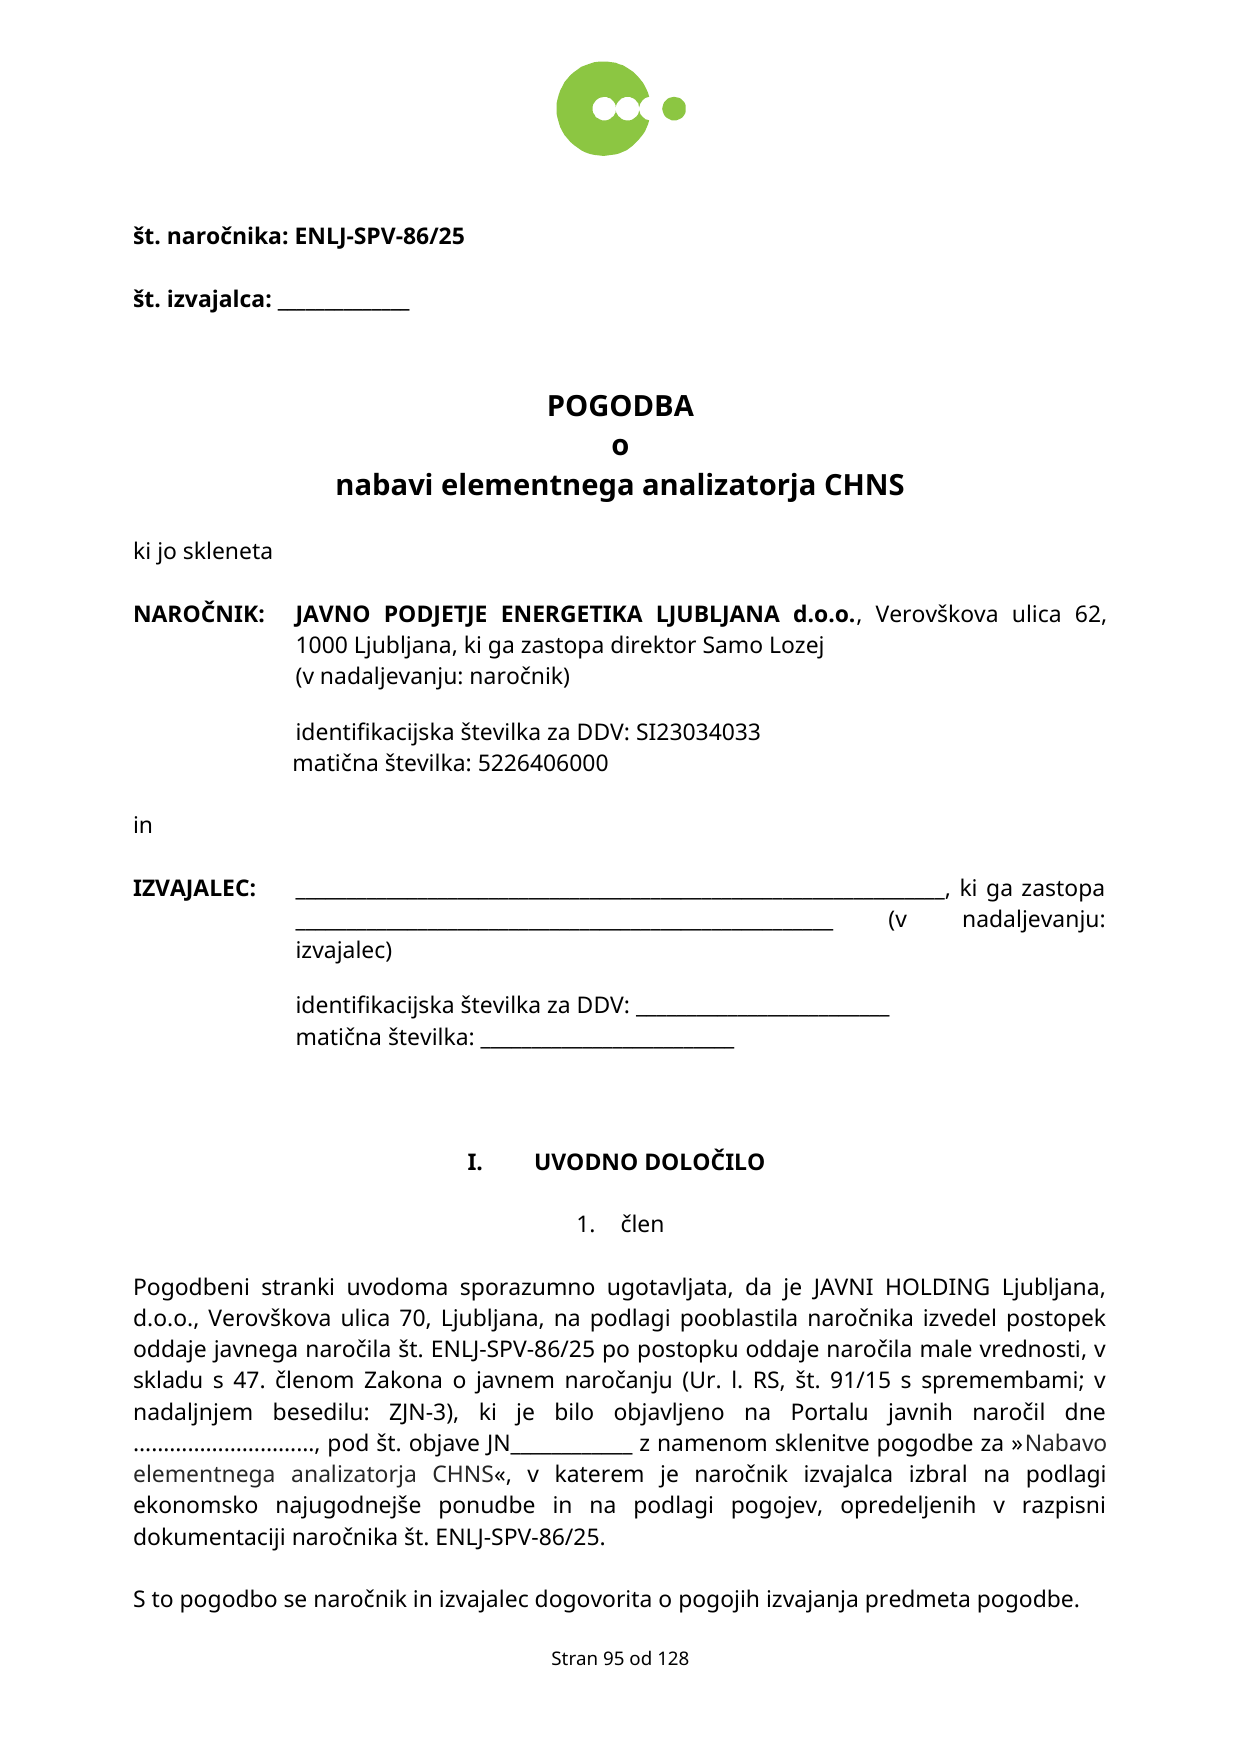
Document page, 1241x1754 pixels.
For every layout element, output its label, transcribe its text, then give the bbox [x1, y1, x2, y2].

text o [133, 424, 1107, 464]
text št. naročnika: ENLJ-SPV-86/25 [133, 220, 1107, 251]
text IZVAJALEC: ________________________________________________________________, ki ga zastopa _____________________________________________________ (v nadaljevanju: izvajalec) [133, 872, 1107, 965]
text nabavi elementnega analizatorja CHNS [133, 464, 1107, 504]
text identifikacijska številka za DDV: SI23034033 [133, 715, 1107, 747]
list člen [133, 1208, 1107, 1239]
list UVODNO DOLOČILO [133, 1146, 1107, 1177]
text POGODBA [133, 385, 1107, 424]
text matična številka: _________________________ [133, 1021, 1107, 1052]
text matična številka: 5226406000 [133, 747, 1107, 778]
text S to pogodbo se naročnik in izvajalec dogovorita o pogojih izvajanja predmeta pogodbe. [133, 1583, 1107, 1614]
text identifikacijska številka za DDV: _________________________ [133, 989, 1107, 1021]
text NAROČNIK: JAVNO PODJETJE ENERGETIKA LJUBLJANA d.o.o., Verovškova ulica 62, 1000 Ljubljana, ki ga zastopa direktor Samo Lozej [133, 598, 1107, 660]
text Pogodbeni stranki uvodoma sporazumno ugotavljata, da je JAVNI HOLDING Ljubljana, d.o.o., Verovškova ulica 70, Ljubljana, na podlagi pooblastila naročnika izvedel postopek oddaje javnega naročila št. ENLJ-SPV-86/25 po postopku oddaje naročila male vrednosti, v skladu s 47. členom Zakona o javnem naročanju (Ur. l. RS, št. 91/15 s spremembami; v nadaljnjem besedilu: ZJN-3), ki je bilo objavljeno na Portalu javnih naročil dne …………………………, pod št. objave JN____________ z namenom sklenitve pogodbe za »Nabavo elementnega analizatorja CHNS«, v katerem je naročnik izvajalca izbral na podlagi ekonomsko najugodnejše ponudbe in na podlagi pogojev, opredeljenih v razpisni dokumentaciji naročnika št. ENLJ-SPV-86/25. [133, 1271, 1107, 1552]
text in [133, 809, 1107, 840]
text (v nadaljevanju: naročnik) [295, 660, 1107, 691]
text ki jo skleneta [133, 535, 1107, 566]
text št. izvajalca: ______________ [133, 283, 1107, 314]
